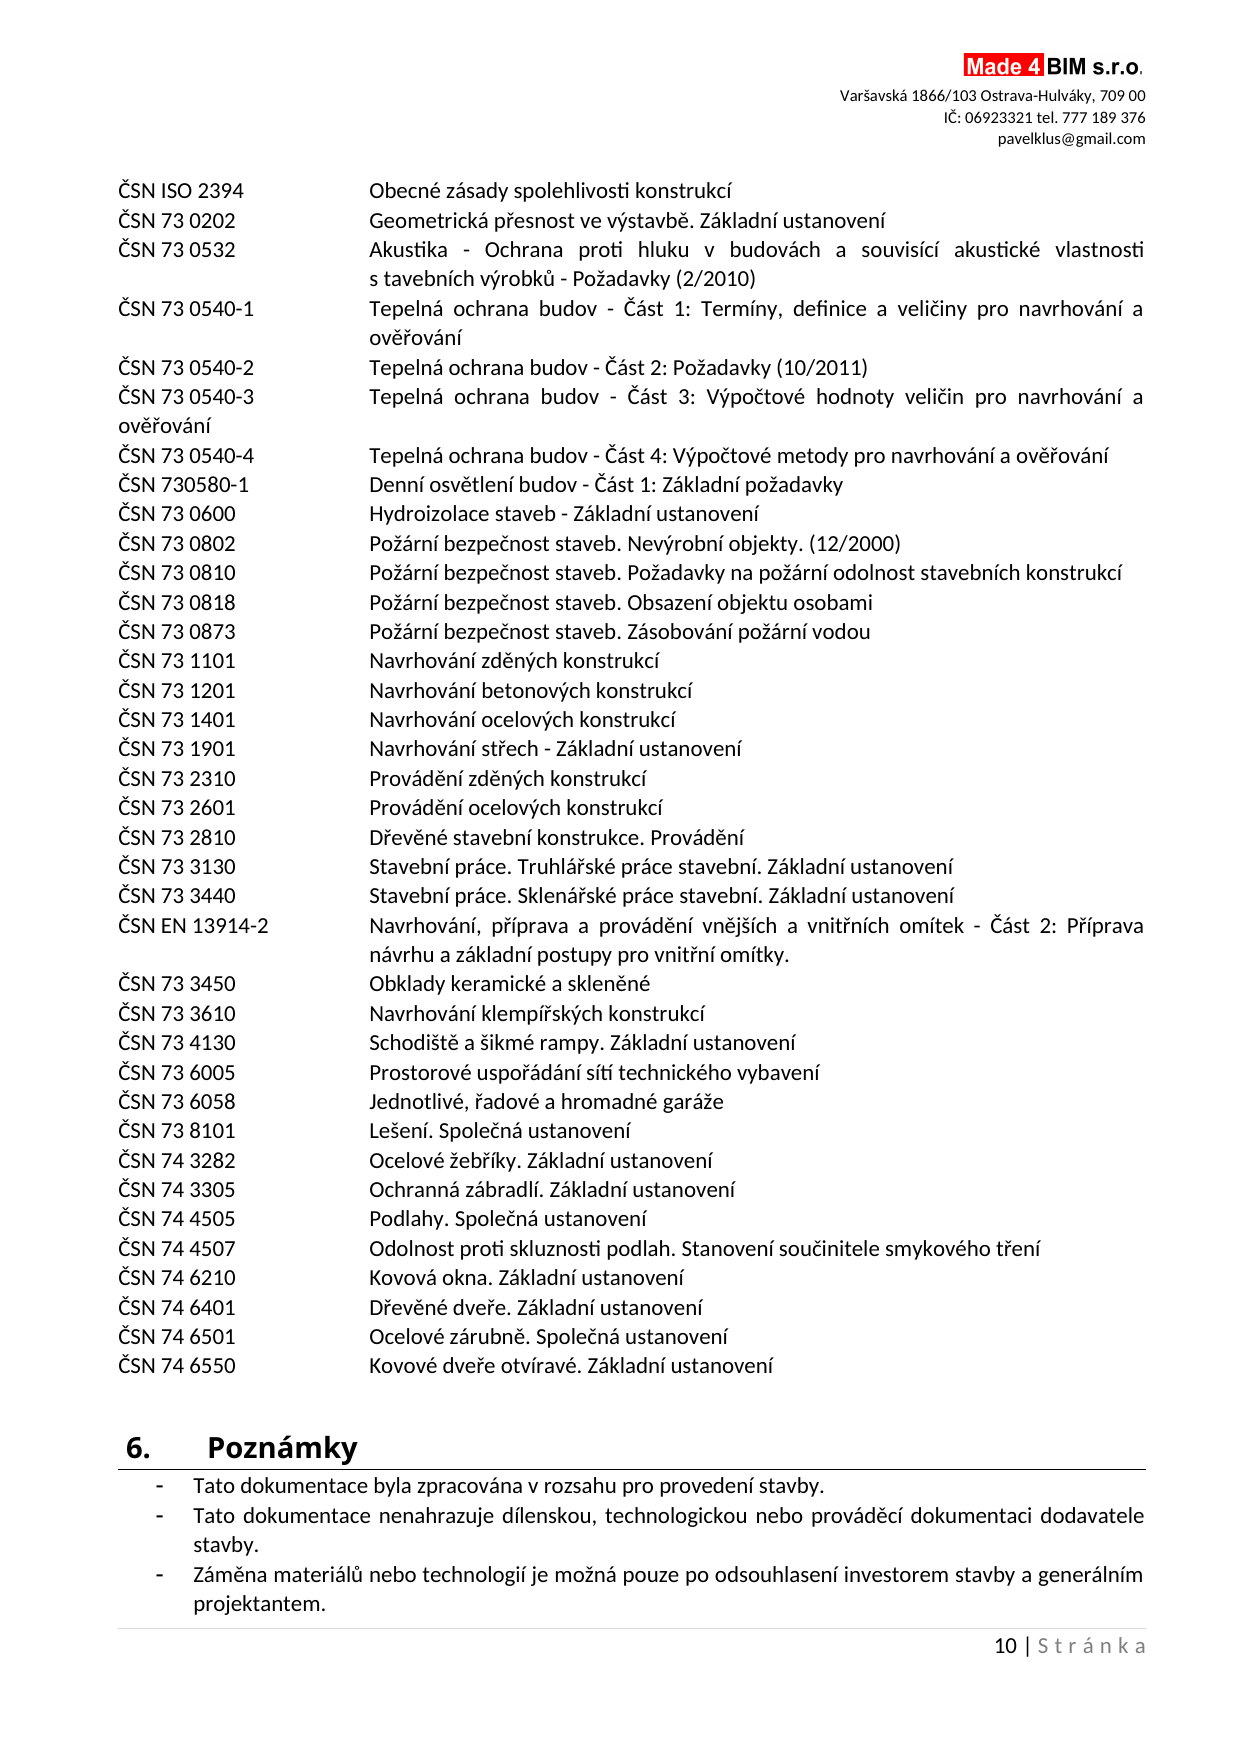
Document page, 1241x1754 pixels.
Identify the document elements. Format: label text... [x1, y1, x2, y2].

text ČSN 73 0540-4 Tepelná ochrana budov - Část 4: Výpočtové metody pro navrhování a ověřování [118, 441, 1146, 469]
text ČSN 73 0540-3 Tepelná ochrana budov - Část 3: Výpočtové hodnoty veličin pro navrhování a ověřování [118, 382, 1146, 439]
list Záměna materiálů nebo technologií je možná pouze po odsouhlasení investorem stavby a generálním projektantem. [156, 1560, 1146, 1617]
text ČSN 74 4507 Odolnost proti skluznosti podlah. Stanovení součinitele smykového tření [118, 1234, 1146, 1262]
text ČSN 73 0202 Geometrická přesnost ve výstavbě. Základní ustanovení [118, 206, 1146, 234]
text ČSN EN 13914-2 Navrhování, příprava a provádění vnějších a vnitřních omítek - Část 2: Příprava návrhu a základní postupy pro vnitřní omítky. [118, 911, 1146, 968]
text ČSN ISO 2394 Obecné zásady spolehlivosti konstrukcí [118, 176, 1146, 204]
text ČSN 73 2310 Provádění zděných konstrukcí [118, 764, 1146, 792]
text ČSN 73 0540-2 Tepelná ochrana budov - Část 2: Požadavky (10/2011) [118, 353, 1146, 381]
text ČSN 73 1101 Navrhování zděných konstrukcí [118, 646, 1146, 674]
text ČSN 73 4130 Schodiště a šikmé rampy. Základní ustanovení [118, 1028, 1146, 1056]
text ČSN 74 6401 Dřevěné dveře. Základní ustanovení [118, 1293, 1146, 1321]
text ČSN 73 3610 Navrhování klempířských konstrukcí [118, 999, 1146, 1027]
text ČSN 73 3450 Obklady keramické a skleněné [118, 969, 1146, 998]
text ČSN 73 0540-1 Tepelná ochrana budov - Část 1: Termíny, definice a veličiny pro navrhování a ověřování [118, 294, 1146, 351]
text ČSN 73 0532 Akustika - Ochrana proti hluku v budovách a souvisící akustické vlastnosti s tavebních výrobků - Požadavky (2/2010) [118, 235, 1146, 293]
text ČSN 73 0802 Požární bezpečnost staveb. Nevýrobní objekty. (12/2000) [118, 529, 1146, 557]
text ČSN 74 6501 Ocelové zárubně. Společná ustanovení [118, 1322, 1146, 1350]
text ČSN 74 6550 Kovové dveře otvíravé. Základní ustanovení [118, 1351, 1146, 1379]
text ČSN 73 0818 Požární bezpečnost staveb. Obsazení objektu osobami [118, 588, 1146, 616]
text 6. Poznámky [118, 1427, 1146, 1469]
text ČSN 73 1201 Navrhování betonových konstrukcí [118, 676, 1146, 704]
text ČSN 74 3305 Ochranná zábradlí. Základní ustanovení [118, 1175, 1146, 1203]
text ČSN 73 1901 Navrhování střech - Základní ustanovení [118, 734, 1146, 763]
text ČSN 74 3282 Ocelové žebříky. Základní ustanovení [118, 1146, 1146, 1174]
text ČSN 73 0873 Požární bezpečnost staveb. Zásobování požární vodou [118, 617, 1146, 645]
text ČSN 73 2810 Dřevěné stavební konstrukce. Provádění [118, 823, 1146, 851]
text ČSN 73 3130 Stavební práce. Truhlářské práce stavební. Základní ustanovení [118, 852, 1146, 880]
text ČSN 73 6058 Jednotlivé, řadové a hromadné garáže [118, 1087, 1146, 1115]
text ČSN 73 2601 Provádění ocelových konstrukcí [118, 793, 1146, 821]
text ČSN 73 0600 Hydroizolace staveb - Základní ustanovení [118, 499, 1146, 528]
list Tato dokumentace nenahrazuje dílenskou, technologickou nebo prováděcí dokumentaci dodavatele stavby. [156, 1501, 1146, 1558]
list Tato dokumentace byla zpracována v rozsahu pro provedení stavby. [156, 1472, 1146, 1500]
picture [963, 53, 1142, 76]
text ČSN 73 0810 Požární bezpečnost staveb. Požadavky na požární odolnost stavebních konstrukcí [118, 558, 1146, 586]
text ČSN 73 8101 Lešení. Společná ustanovení [118, 1116, 1146, 1144]
text ČSN 74 6210 Kovová okna. Základní ustanovení [118, 1263, 1146, 1291]
text ČSN 74 4505 Podlahy. Společná ustanovení [118, 1204, 1146, 1233]
text ČSN 73 1401 Navrhování ocelových konstrukcí [118, 705, 1146, 733]
text ČSN 730580-1 Denní osvětlení budov - Část 1: Základní požadavky [118, 470, 1146, 498]
text ČSN 73 3440 Stavební práce. Sklenářské práce stavební. Základní ustanovení [118, 881, 1146, 909]
text ČSN 73 6005 Prostorové uspořádání sítí technického vybavení [118, 1058, 1146, 1086]
